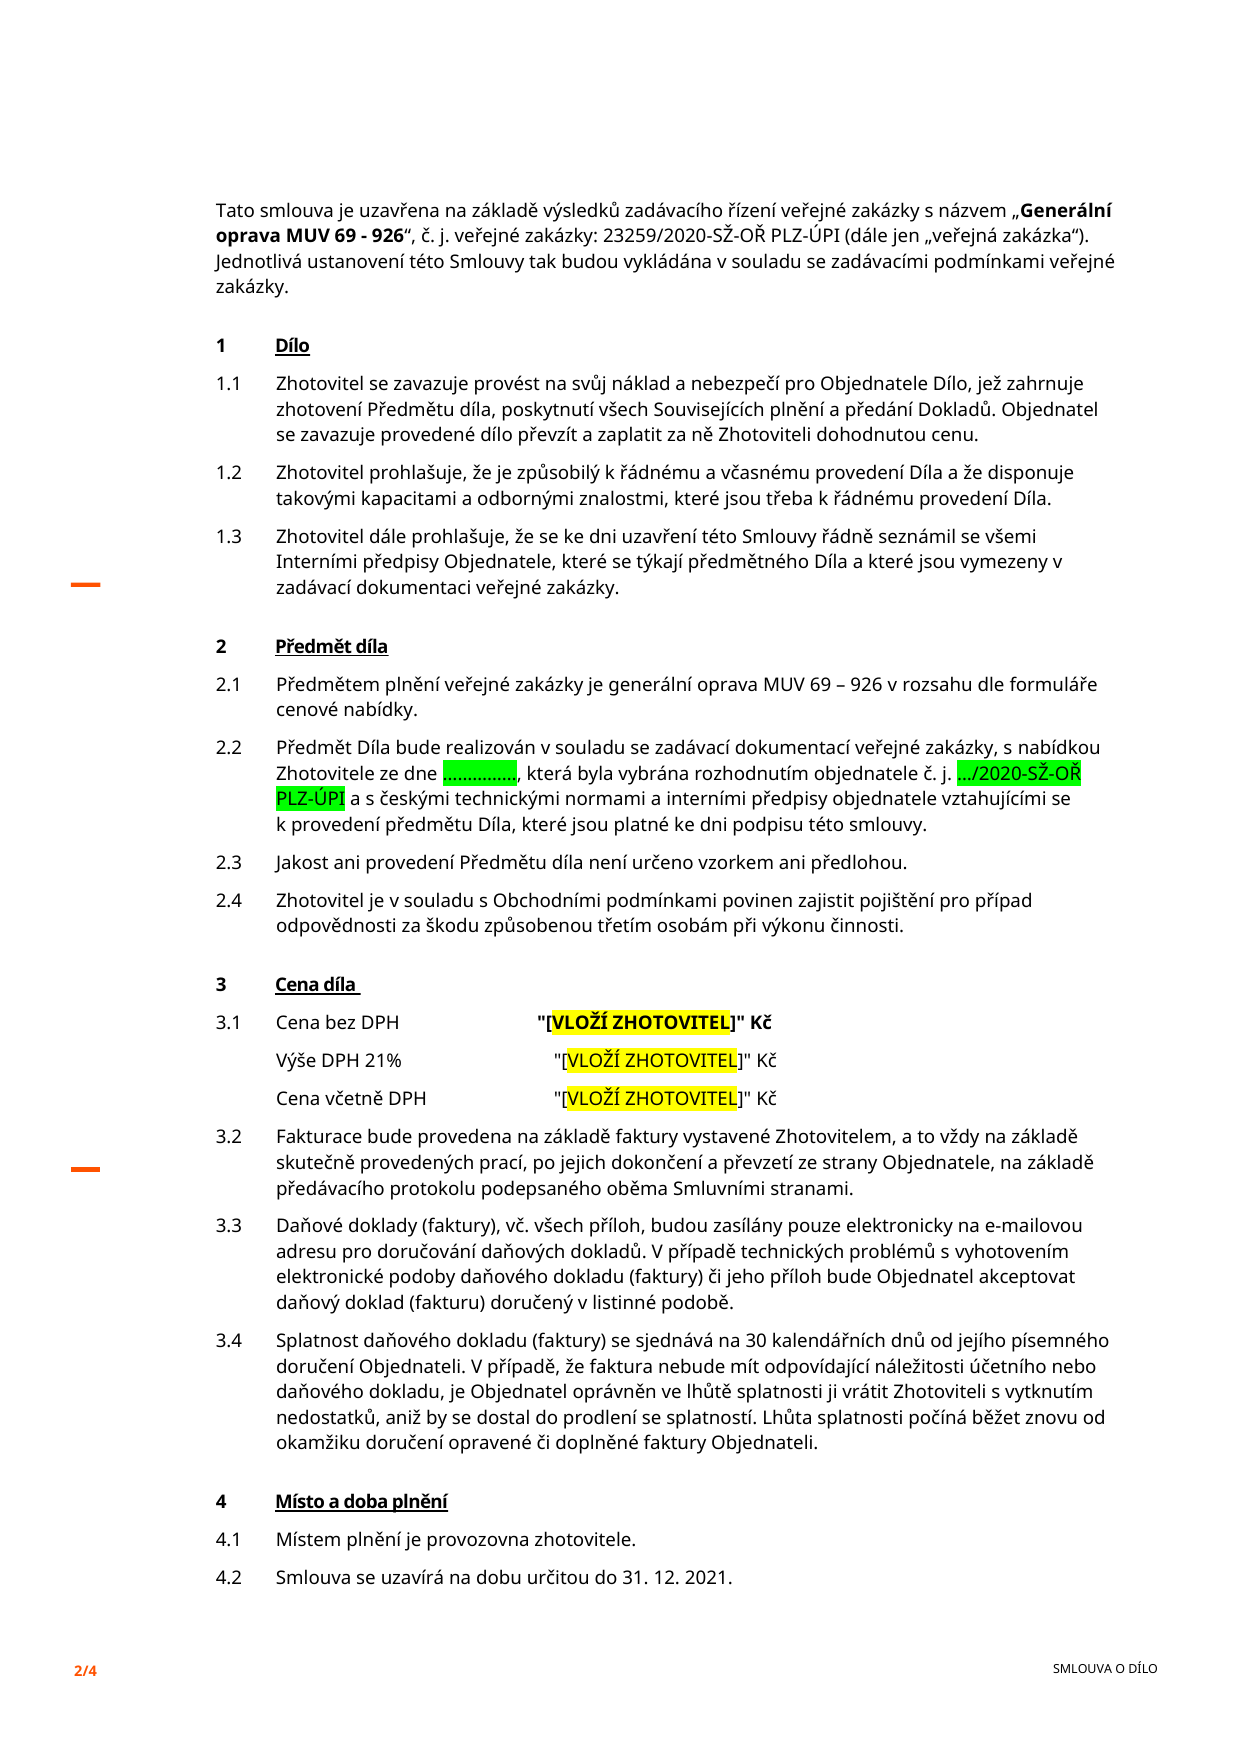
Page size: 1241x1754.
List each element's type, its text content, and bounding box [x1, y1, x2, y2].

subtitle Splatnost daňového dokladu (faktury) se sjednává na 30 kalendářních dnů od jejího písemného doručení Objednateli. V případě, že faktura nebude mít odpovídající náležitosti účetního nebo daňového dokladu, je Objednatel oprávněn ve lhůtě splatnosti ji vrátit Zhotoviteli s vytknutím nedostatků, aniž by se dostal do prodlení se splatností. Lhůta splatnosti počíná běžet znovu od okamžiku doručení opravené či doplněné faktury Objednateli. [216, 1327, 1122, 1455]
text Cena včetně DPH "[VLOŽÍ ZHOTOVITEL]" Kč [276, 1086, 567, 1111]
subtitle Předmět díla [216, 633, 1122, 659]
subtitle Místo a doba plnění [216, 1488, 1122, 1514]
subtitle Cena díla [216, 972, 1122, 997]
text Výše DPH 21% "[VLOŽÍ ZHOTOVITEL]" Kč [276, 1048, 567, 1073]
subtitle Smlouva se uzavírá na dobu určitou do 31. 12. 2021. [216, 1564, 1122, 1590]
subtitle Zhotovitel se zavazuje provést na svůj náklad a nebezpečí pro Objednatele Dílo, jež zahrnuje zhotovení Předmětu díla, poskytnutí všech Souvisejících plnění a předání Dokladů. Objednatel se zavazuje provedené dílo převzít a zaplatit za ně Zhotoviteli dohodnutou cenu. [216, 371, 1122, 447]
text Tato smlouva je uzavřena na základě výsledků zadávacího řízení veřejné zakázky s názvem „Generální oprava MUV 69 - 926“, č. j. veřejné zakázky: 23259/2020-SŽ-OŘ PLZ-ÚPI (dále jen „veřejná zakázka“). Jednotlivá ustanovení této Smlouvy tak budou vykládána v souladu se zadávacími podmínkami veřejné zakázky. [216, 197, 1122, 299]
text Cena včetně DPH "[VLOŽÍ ZHOTOVITEL]" Kč [737, 1086, 1122, 1111]
subtitle Cena bez DPH "[VLOŽÍ ZHOTOVITEL]" Kč [216, 1010, 552, 1035]
subtitle Zhotovitel je v souladu s Obchodními podmínkami povinen zajistit pojištění pro případ odpovědnosti za škodu způsobenou třetím osobám při výkonu činnosti. [216, 887, 1122, 938]
subtitle Cena bez DPH "[VLOŽÍ ZHOTOVITEL]" Kč [730, 1010, 1122, 1035]
subtitle Dílo [216, 333, 1122, 358]
subtitle Předmětem plnění veřejné zakázky je generální oprava MUV 69 – 926 v rozsahu dle formuláře cenové nabídky. [216, 671, 1122, 722]
text Výše DPH 21% "[VLOŽÍ ZHOTOVITEL]" Kč [737, 1048, 1122, 1073]
subtitle Místem plnění je provozovna zhotovitele. [216, 1526, 1122, 1552]
subtitle Zhotovitel dále prohlašuje, že se ke dni uzavření této Smlouvy řádně seznámil se všemi Interními předpisy Objednatele, které se týkají předmětného Díla a které jsou vymezeny v zadávací dokumentaci veřejné zakázky. [216, 523, 1122, 600]
subtitle Zhotovitel prohlašuje, že je způsobilý k řádnému a včasnému provedení Díla a že disponuje takovými kapacitami a odbornými znalostmi, které jsou třeba k řádnému provedení Díla. [216, 460, 1122, 511]
subtitle Fakturace bude provedena na základě faktury vystavené Zhotovitelem, a to vždy na základě skutečně provedených prací, po jejich dokončení a převzetí ze strany Objednatele, na základě předávacího protokolu podepsaného oběma Smluvními stranami. [216, 1124, 1122, 1200]
subtitle Předmět Díla bude realizován v souladu se zadávací dokumentací veřejné zakázky, s nabídkou Zhotovitele ze dne ……………, která byla vybrána rozhodnutím objednatele č. j. …/2020-SŽ-OŘ PLZ-ÚPI a s českými technickými normami a interními předpisy objednatele vztahujícími se k provedení předmětu Díla, které jsou platné ke dni podpisu této smlouvy. [216, 735, 1122, 837]
subtitle Daňové doklady (faktury), vč. všech příloh, budou zasílány pouze elektronicky na e-mailovou adresu pro doručování daňových dokladů. V případě technických problémů s vyhotovením elektronické podoby daňového dokladu (faktury) či jeho příloh bude Objednatel akceptovat daňový doklad (fakturu) doručený v listinné podobě. [216, 1213, 1122, 1315]
subtitle Jakost ani provedení Předmětu díla není určeno vzorkem ani předlohou. [216, 849, 1122, 875]
